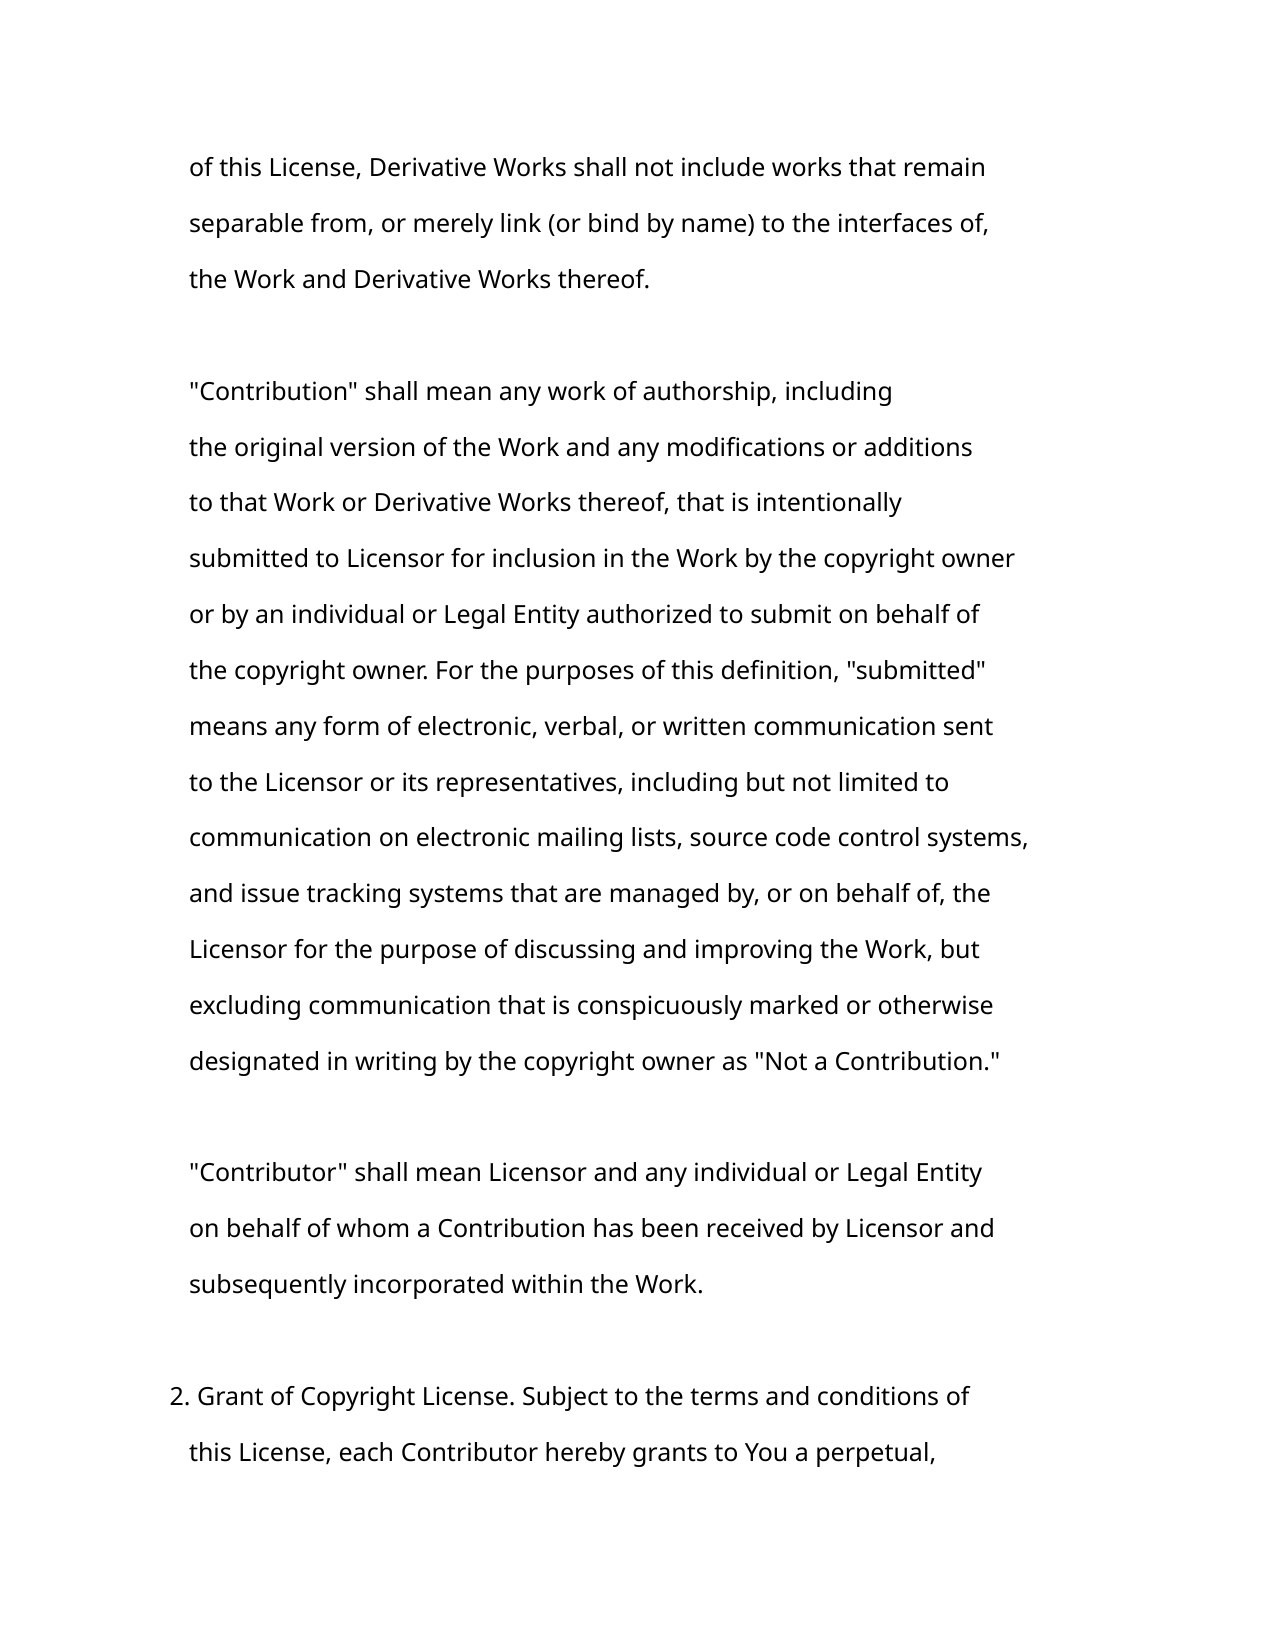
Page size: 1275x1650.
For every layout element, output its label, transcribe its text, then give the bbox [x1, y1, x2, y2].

text submitted to Licensor for inclusion in the Work by the copyright owner [150, 541, 1125, 575]
text separable from, or merely link (or bind by name) to the interfaces of, [150, 206, 1125, 240]
text "Contribution" shall mean any work of authorship, including [150, 373, 1125, 407]
text or by an individual or Legal Entity authorized to submit on behalf of [150, 597, 1125, 631]
text and issue tracking systems that are managed by, or on behalf of, the [150, 876, 1125, 910]
text on behalf of whom a Contribution has been received by Licensor and [150, 1211, 1125, 1245]
text the Work and Derivative Works thereof. [150, 262, 1125, 296]
text "Contributor" shall mean Licensor and any individual or Legal Entity [150, 1155, 1125, 1189]
text the copyright owner. For the purposes of this definition, "submitted" [150, 652, 1125, 687]
text this License, each Contributor hereby grants to You a perpetual, [150, 1434, 1125, 1468]
text excluding communication that is conspicuously marked or otherwise [150, 987, 1125, 1022]
text the original version of the Work and any modifications or additions [150, 429, 1125, 463]
text means any form of electronic, verbal, or written communication sent [150, 708, 1125, 742]
text designated in writing by the copyright owner as "Not a Contribution." [150, 1043, 1125, 1077]
text of this License, Derivative Works shall not include works that remain [150, 150, 1125, 184]
text subsequently incorporated within the Work. [150, 1267, 1125, 1301]
text 2. Grant of Copyright License. Subject to the terms and conditions of [150, 1378, 1125, 1412]
text to the Licensor or its representatives, including but not limited to [150, 764, 1125, 798]
text communication on electronic mailing lists, source code control systems, [150, 820, 1125, 854]
text to that Work or Derivative Works thereof, that is intentionally [150, 485, 1125, 519]
text Licensor for the purpose of discussing and improving the Work, but [150, 932, 1125, 966]
